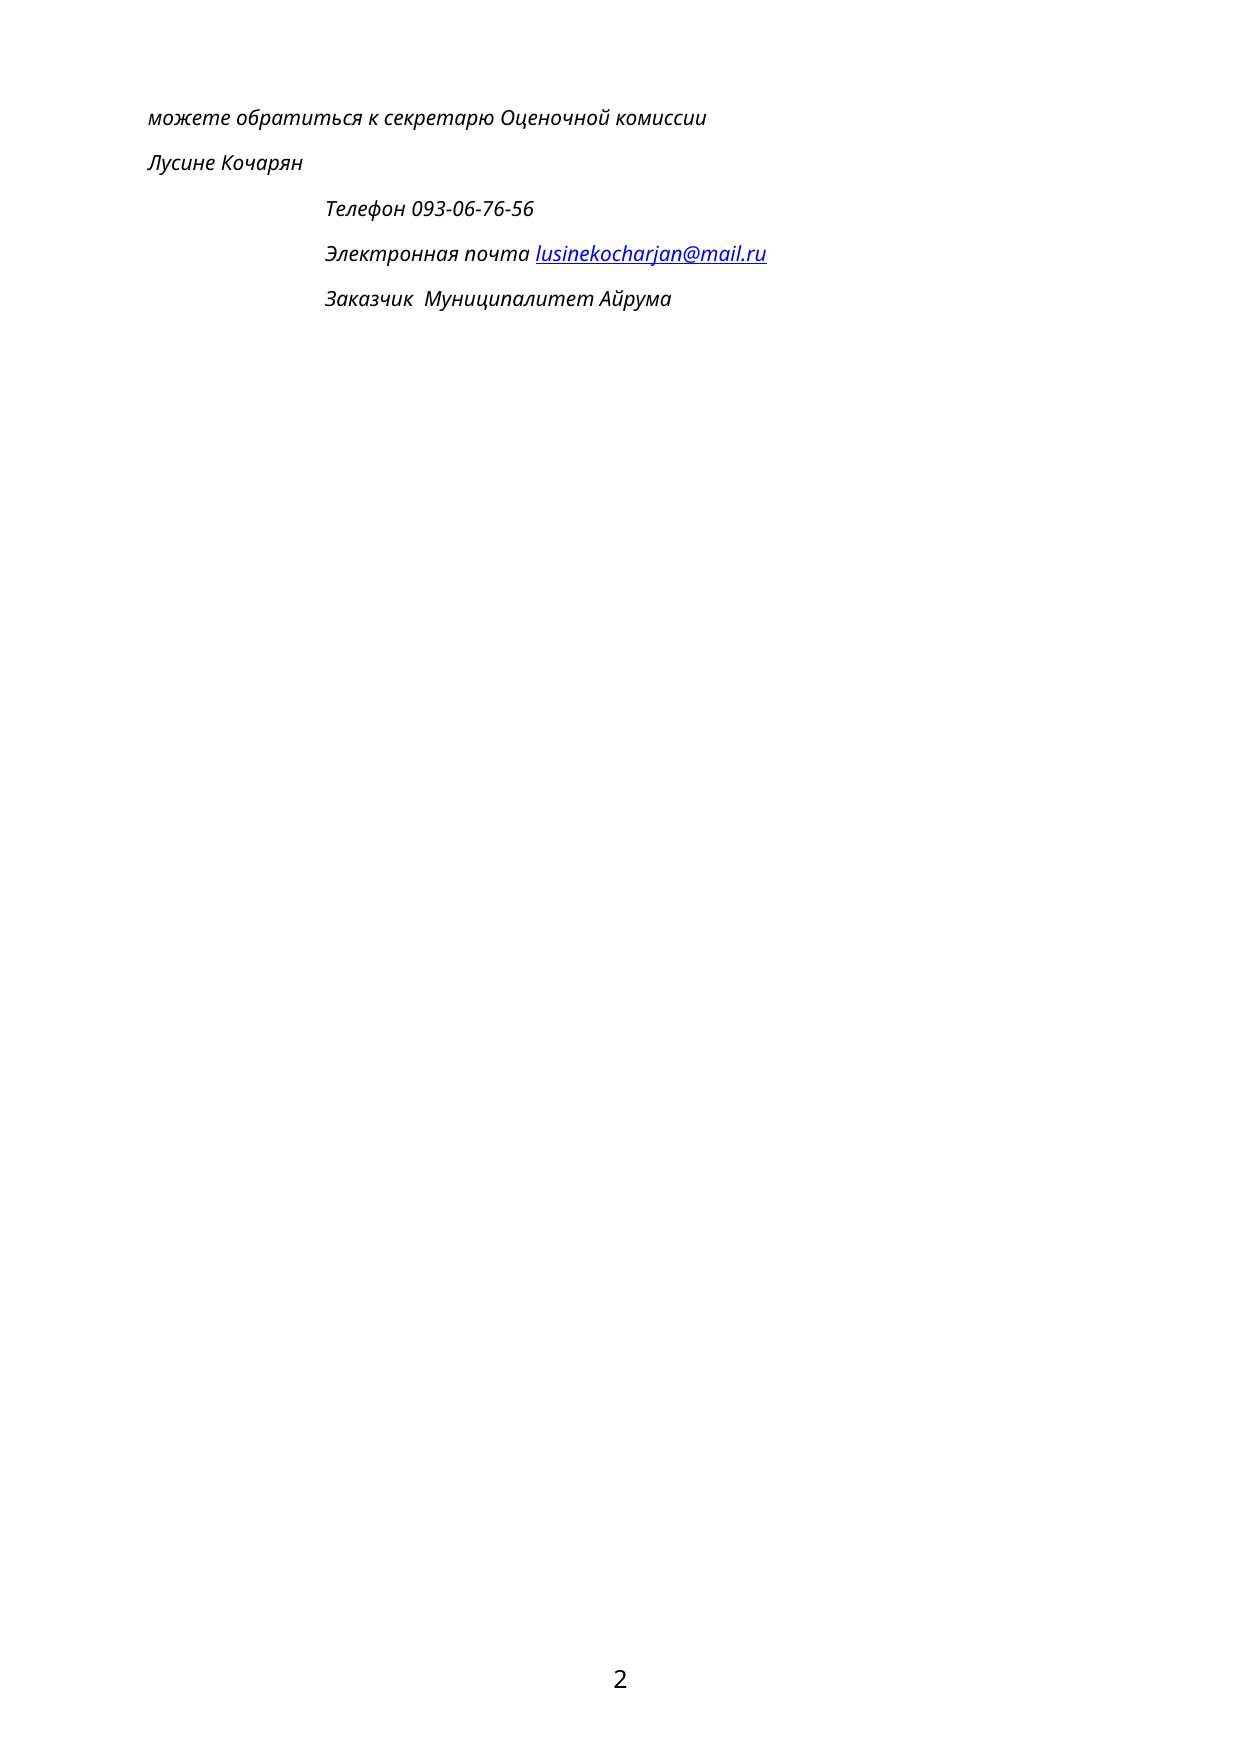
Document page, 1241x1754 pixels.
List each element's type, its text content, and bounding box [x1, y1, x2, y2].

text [148, 103, 1092, 132]
text Электронная почта lusinekocharjan@mail.ru [325, 239, 1092, 267]
text Заказчик Муниципалитет Айрума [325, 284, 1092, 312]
text Телефон 093-06-76-56 [325, 194, 1092, 222]
text Лусине Кочарян [148, 148, 1092, 177]
